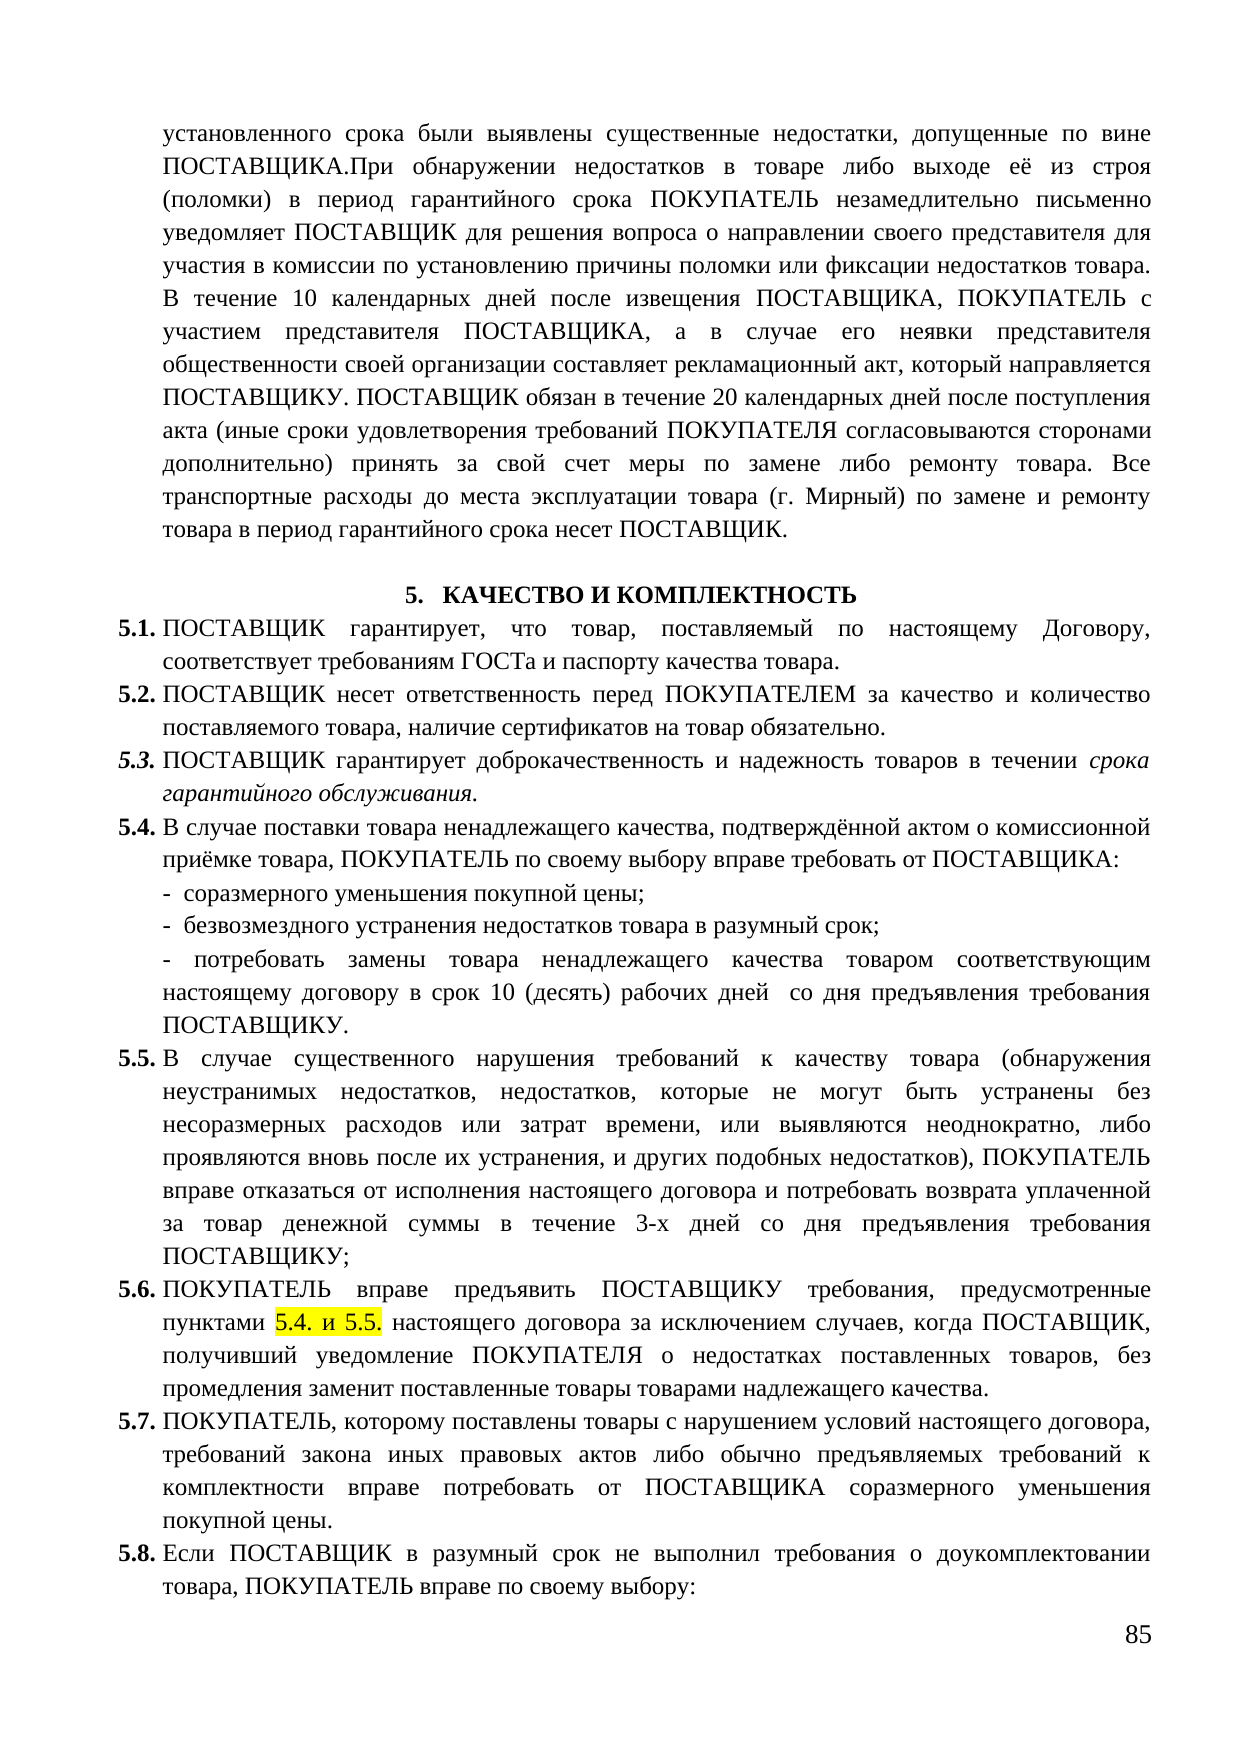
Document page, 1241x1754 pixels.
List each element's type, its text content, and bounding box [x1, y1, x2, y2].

list Если ПОСТАВЩИК в разумный срок не выполнил требования о доукомплектовании товара, ПОКУПАТЕЛЬ вправе по своему выбору: [118, 1538, 1152, 1600]
text - безвозмездного устранения недостатков товара в разумный срок; [162, 911, 1152, 939]
list ПОКУПАТЕЛЬ вправе предъявить ПОСТАВЩИКУ требования, предусмотренные пунктами 5.4. и 5.5. настоящего договора за исключением случаев, когда ПОСТАВЩИК, получивший уведомление ПОКУПАТЕЛЯ о недостатках поставленных товаров, без промедления заменит поставленные товары товарами надлежащего качества. [118, 1274, 1152, 1402]
list ПОСТАВЩИК гарантирует доброкачественность и надежность товаров в течении срока гарантийного обслуживания. [118, 746, 1152, 807]
list В случае поставки товара ненадлежащего качества, подтверждённой актом о комиссионной приёмке товара, ПОКУПАТЕЛЬ по своему выбору вправе требовать от ПОСТАВЩИКА: [118, 812, 1152, 873]
list КАЧЕСТВО И КОМПЛЕКТНОСТЬ [110, 580, 1152, 609]
text - потребовать замены товара ненадлежащего качества товаром соответствующим настоящему договору в срок 10 (десять) рабочих дней со дня предъявления требования ПОСТАВЩИКУ. [162, 944, 1152, 1038]
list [118, 118, 1152, 543]
list ПОСТАВЩИК гарантирует, что товар, поставляемый по настоящему Договору, соответствует требованиям ГОСТа и паспорту качества товара. [118, 613, 1152, 675]
list В случае существенного нарушения требований к качеству товара (обнаружения неустранимых недостатков, недостатков, которые не могут быть устранены без несоразмерных расходов или затрат времени, или выявляются неоднократно, либо проявляются вновь после их устранения, и других подобных недостатков), ПОКУПАТЕЛЬ вправе отказаться от исполнения настоящего договора и потребовать возврата уплаченной за товар денежной суммы в течение 3-х дней со дня предъявления требования ПОСТАВЩИКУ; [118, 1043, 1152, 1269]
list ПОКУПАТЕЛЬ, которому поставлены товары с нарушением условий настоящего договора, требований закона иных правовых актов либо обычно предъявляемых требований к комплектности вправе потребовать от ПОСТАВЩИКА соразмерного уменьшения покупной цены. [118, 1406, 1152, 1534]
text - соразмерного уменьшения покупной цены; [162, 878, 1152, 906]
list ПОСТАВЩИК несет ответственность перед ПОКУПАТЕЛЕМ за качество и количество поставляемого товара, наличие сертификатов на товар обязательно. [118, 679, 1152, 741]
